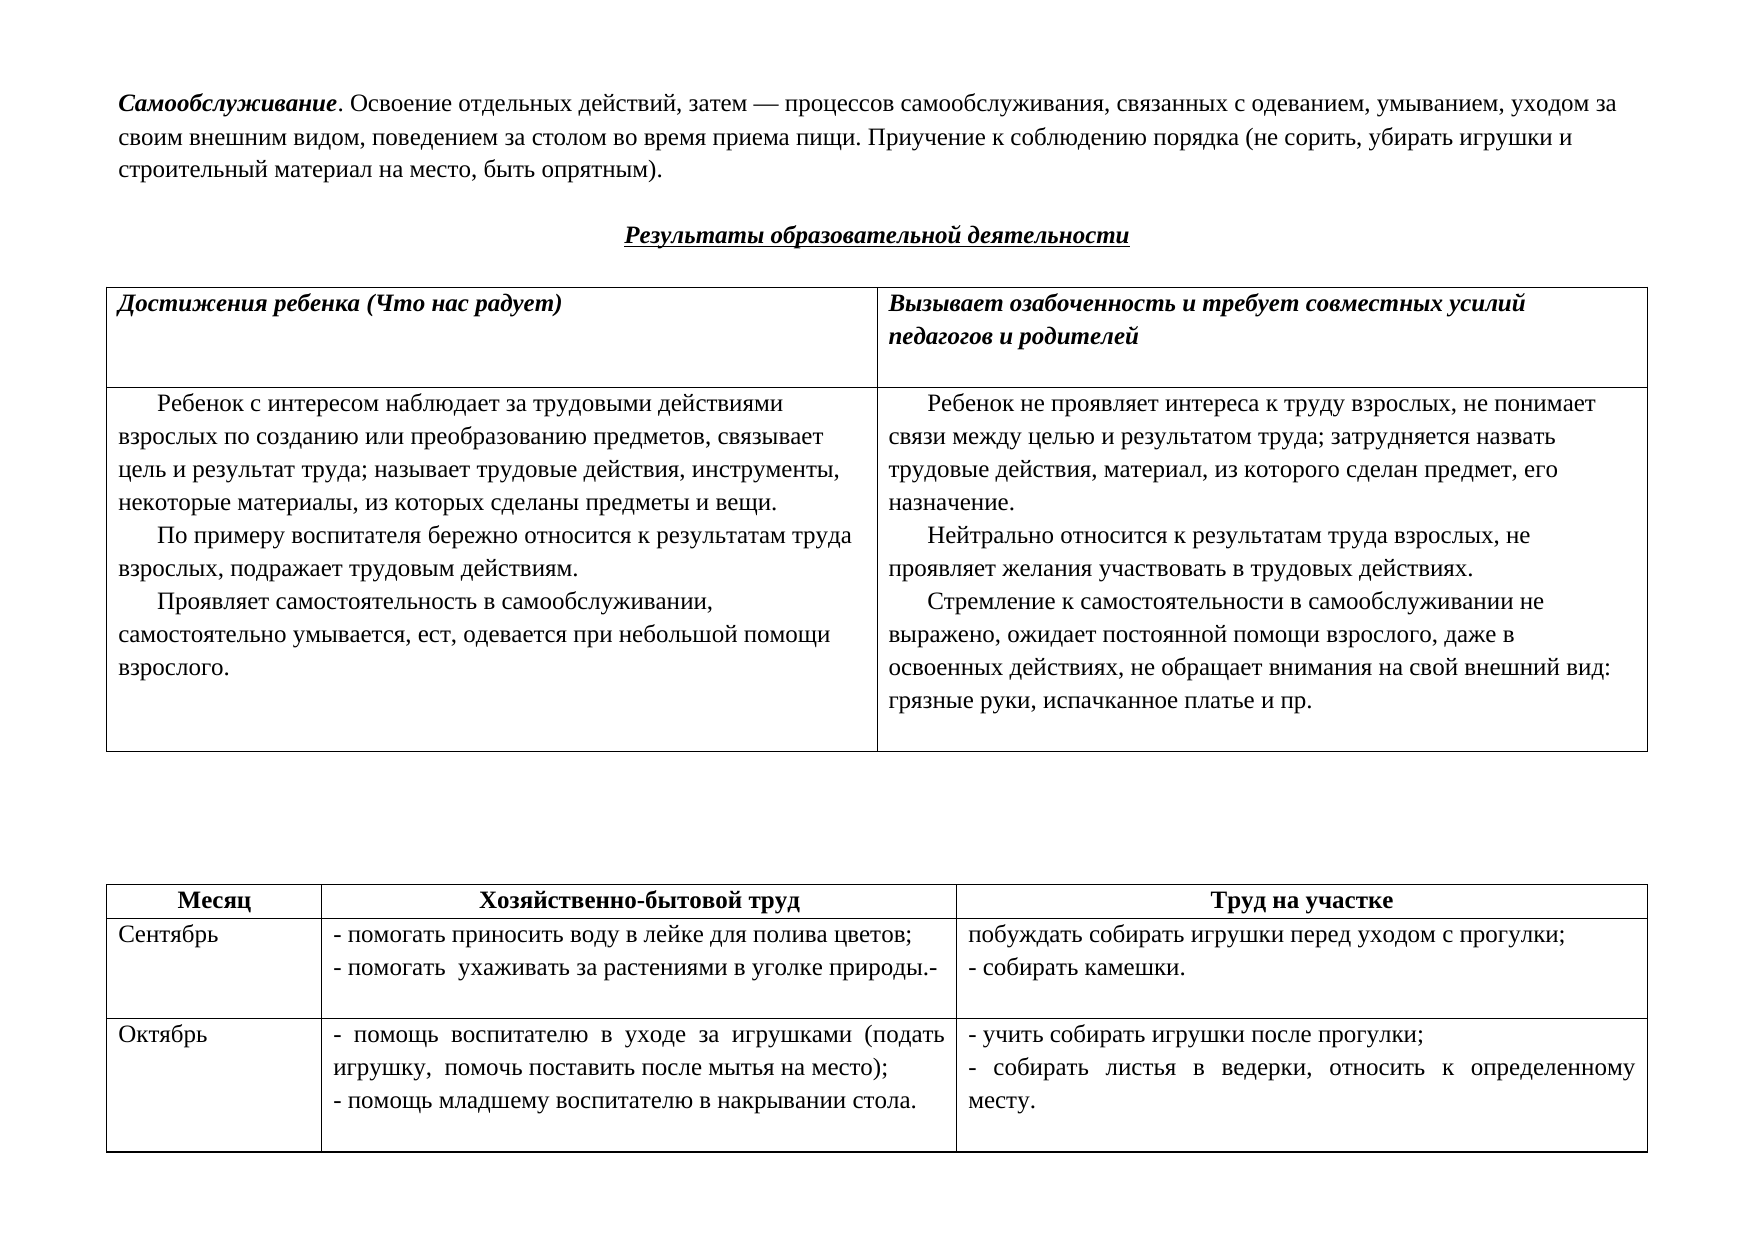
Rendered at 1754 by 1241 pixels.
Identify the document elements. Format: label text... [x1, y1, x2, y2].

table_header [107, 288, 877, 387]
text Результаты образовательной деятельности [118, 221, 1636, 249]
text Самообслуживание. Освоение отдельных действий, затем — процессов самообслуживания, связанных с одеванием, умыванием, уходом за своим внешним видом, поведением за столом во время приема пищи. Приучение к соблюдению порядка (не сорить, убирать игрушки и строительный материал на место, быть опрятным). [118, 88, 1636, 183]
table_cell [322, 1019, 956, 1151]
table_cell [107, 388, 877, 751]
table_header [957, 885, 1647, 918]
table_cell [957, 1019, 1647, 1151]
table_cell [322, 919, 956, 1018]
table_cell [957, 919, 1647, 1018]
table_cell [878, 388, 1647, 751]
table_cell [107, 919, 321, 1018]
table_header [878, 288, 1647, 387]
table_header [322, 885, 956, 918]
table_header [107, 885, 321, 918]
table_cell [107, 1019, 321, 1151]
